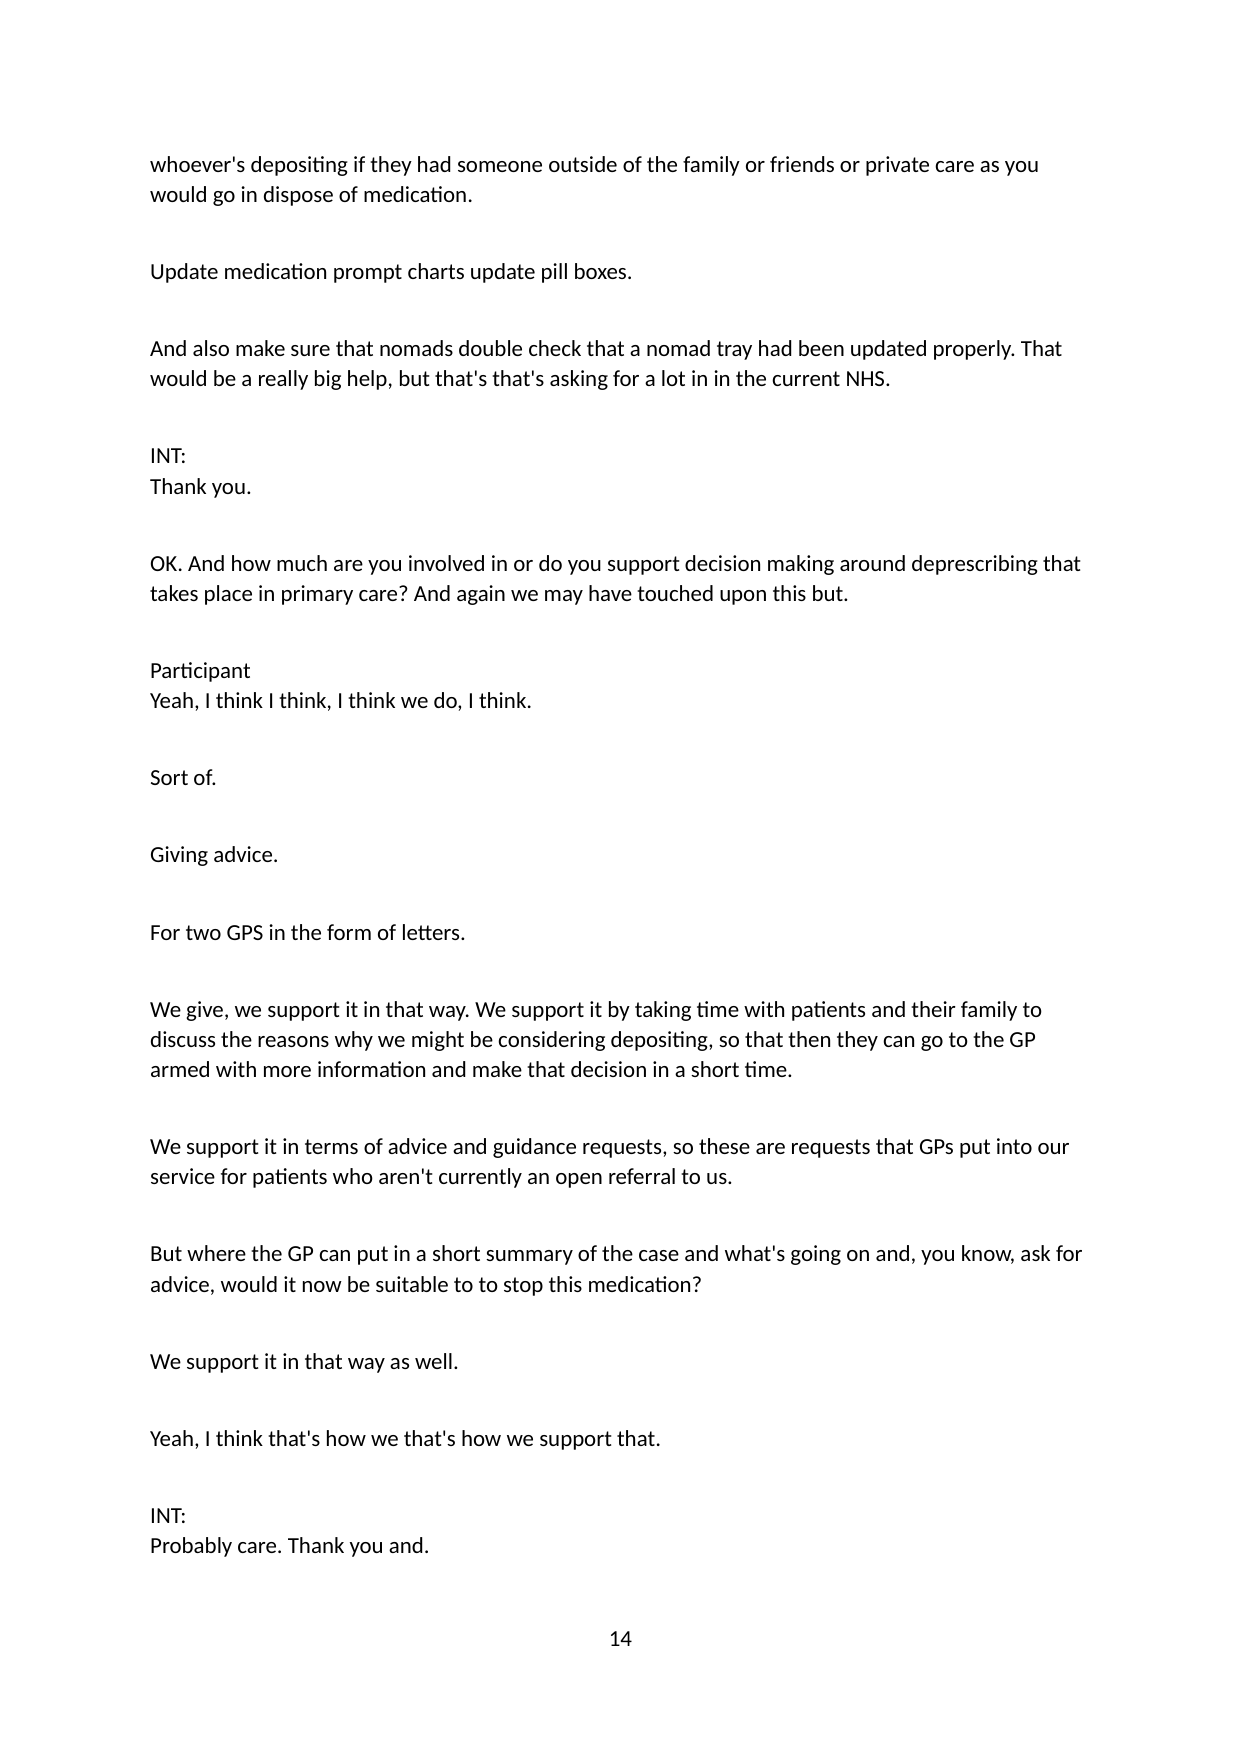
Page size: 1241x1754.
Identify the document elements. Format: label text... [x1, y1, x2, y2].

text Giving advice. [150, 810, 1090, 869]
text INT: Thank you. [150, 411, 1090, 500]
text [150, 150, 1090, 208]
text We give, we support it in that way. We support it by taking time with patients and their family to discuss the reasons why we might be considering depositing, so that then they can go to the GP armed with more information and make that decision in a short time. [150, 964, 1090, 1083]
text And also make sure that nomads double check that a nomad tray had been updated properly. That would be a really big help, but that's that's asking for a lot in in the current NHS. [150, 304, 1090, 393]
text For two GPS in the form of letters. [150, 887, 1090, 946]
text Participant Yeah, I think I think, I think we do, I think. [150, 626, 1090, 714]
text Update medication prompt charts update pill boxes. [150, 227, 1090, 285]
text OK. And how much are you involved in or do you support decision making around deprescribing that takes place in primary care? And again we may have touched upon this but. [150, 519, 1090, 607]
text But where the GP can put in a short summary of the case and what's going on and, you know, ask for advice, would it now be suitable to to stop this medication? [150, 1209, 1090, 1298]
text Yeah, I think that's how we that's how we support that. [150, 1394, 1090, 1452]
text We support it in that way as well. [150, 1317, 1090, 1375]
text We support it in terms of advice and guidance requests, so these are requests that GPs put into our service for patients who aren't currently an open referral to us. [150, 1102, 1090, 1191]
text Sort of. [150, 733, 1090, 792]
text INT: Probably care. Thank you and. [150, 1471, 1090, 1559]
